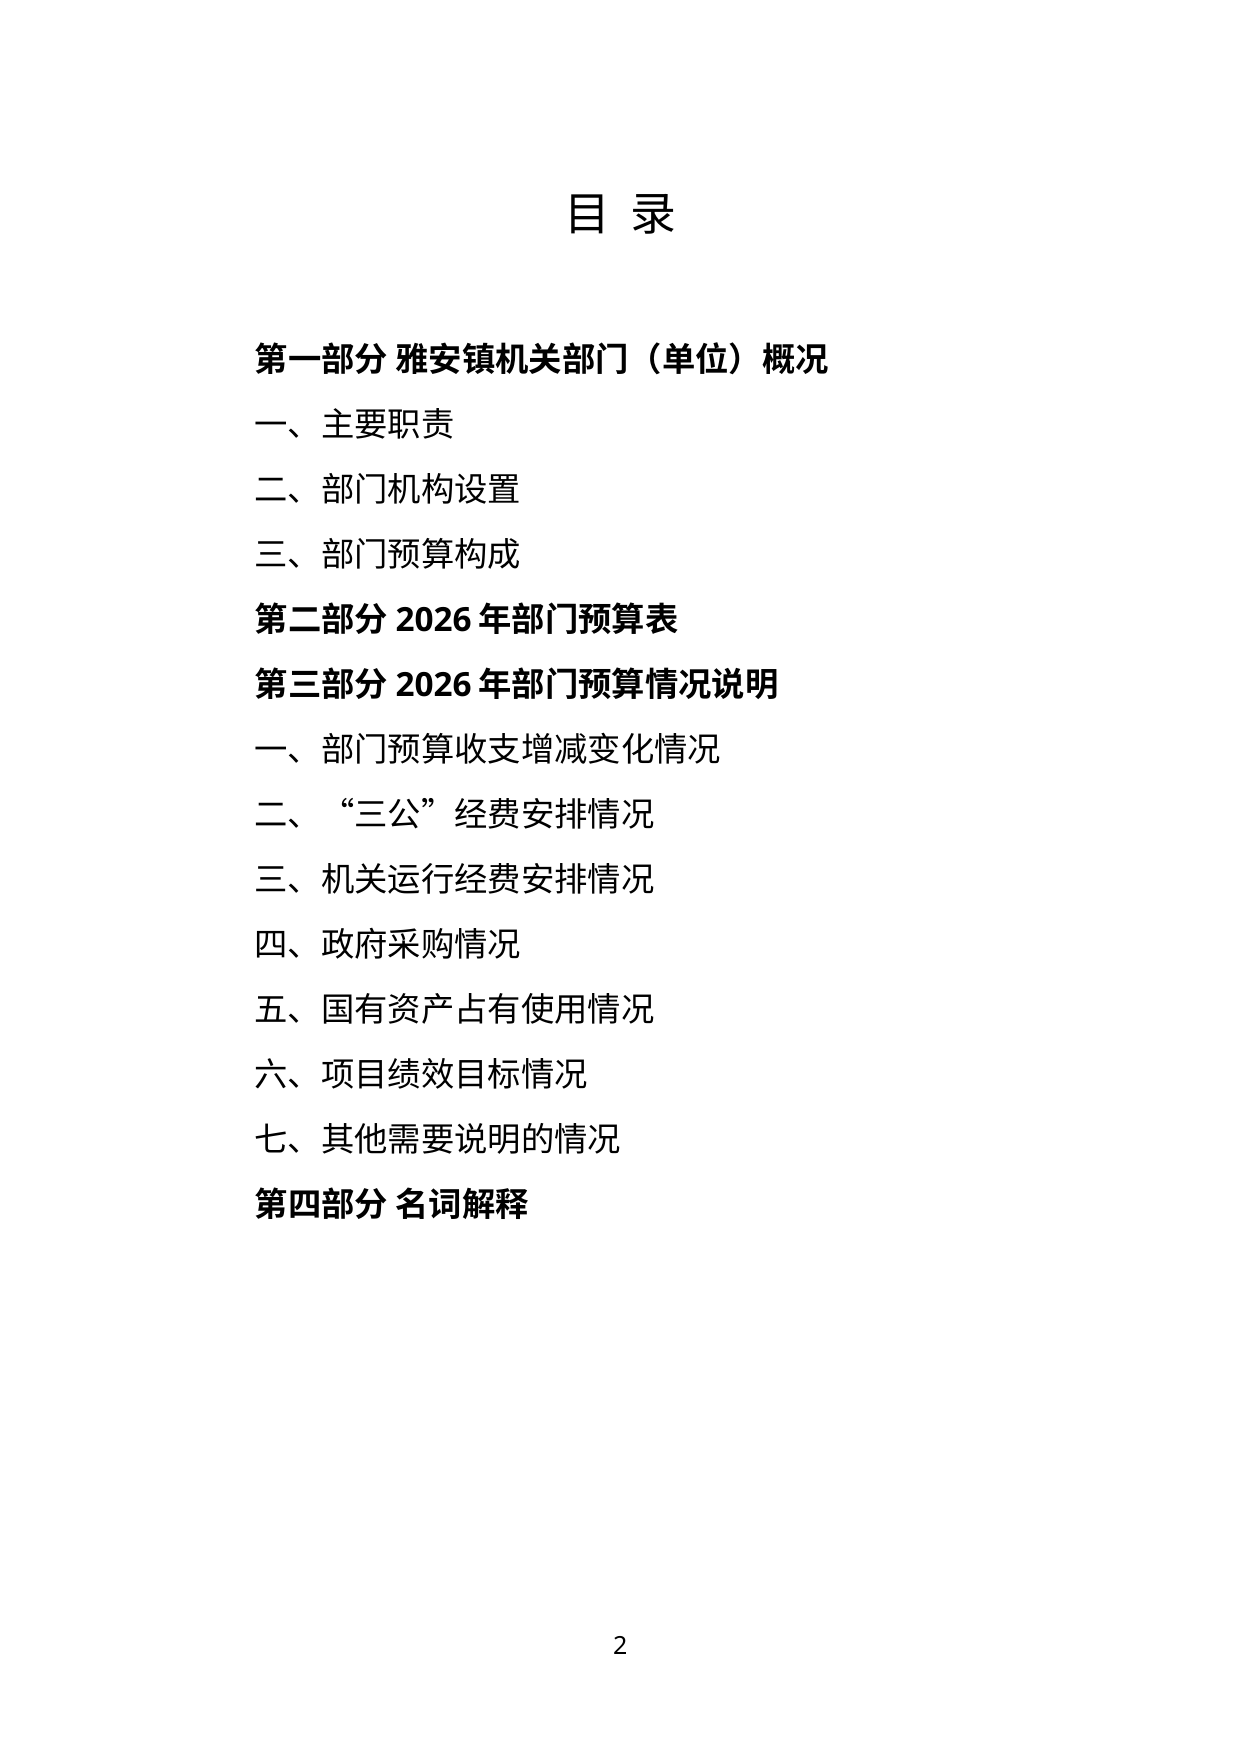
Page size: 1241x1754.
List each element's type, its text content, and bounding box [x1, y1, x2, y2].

text 二、部门机构设置 [187, 454, 1053, 519]
text 五、国有资产占有使用情况 [187, 974, 1053, 1039]
text 一、主要职责 [187, 389, 1053, 454]
text 一、部门预算收支增减变化情况 [187, 714, 1053, 779]
text 三、部门预算构成 [187, 519, 1053, 584]
text 第二部分 2026年部门预算表 [187, 584, 1053, 649]
text 六、项目绩效目标情况 [187, 1039, 1053, 1104]
text 三、机关运行经费安排情况 [187, 844, 1053, 909]
text 四、政府采购情况 [187, 909, 1053, 974]
text 二、“三公”经费安排情况 [187, 779, 1053, 844]
text 第四部分 名词解释 [187, 1169, 1053, 1234]
text 第三部分 2026年部门预算情况说明 [187, 649, 1053, 714]
text 第一部分 雅安镇机关部门（单位）概况 [187, 324, 1053, 389]
text 七、其他需要说明的情况 [187, 1104, 1053, 1169]
text 目 录 [187, 162, 1053, 259]
